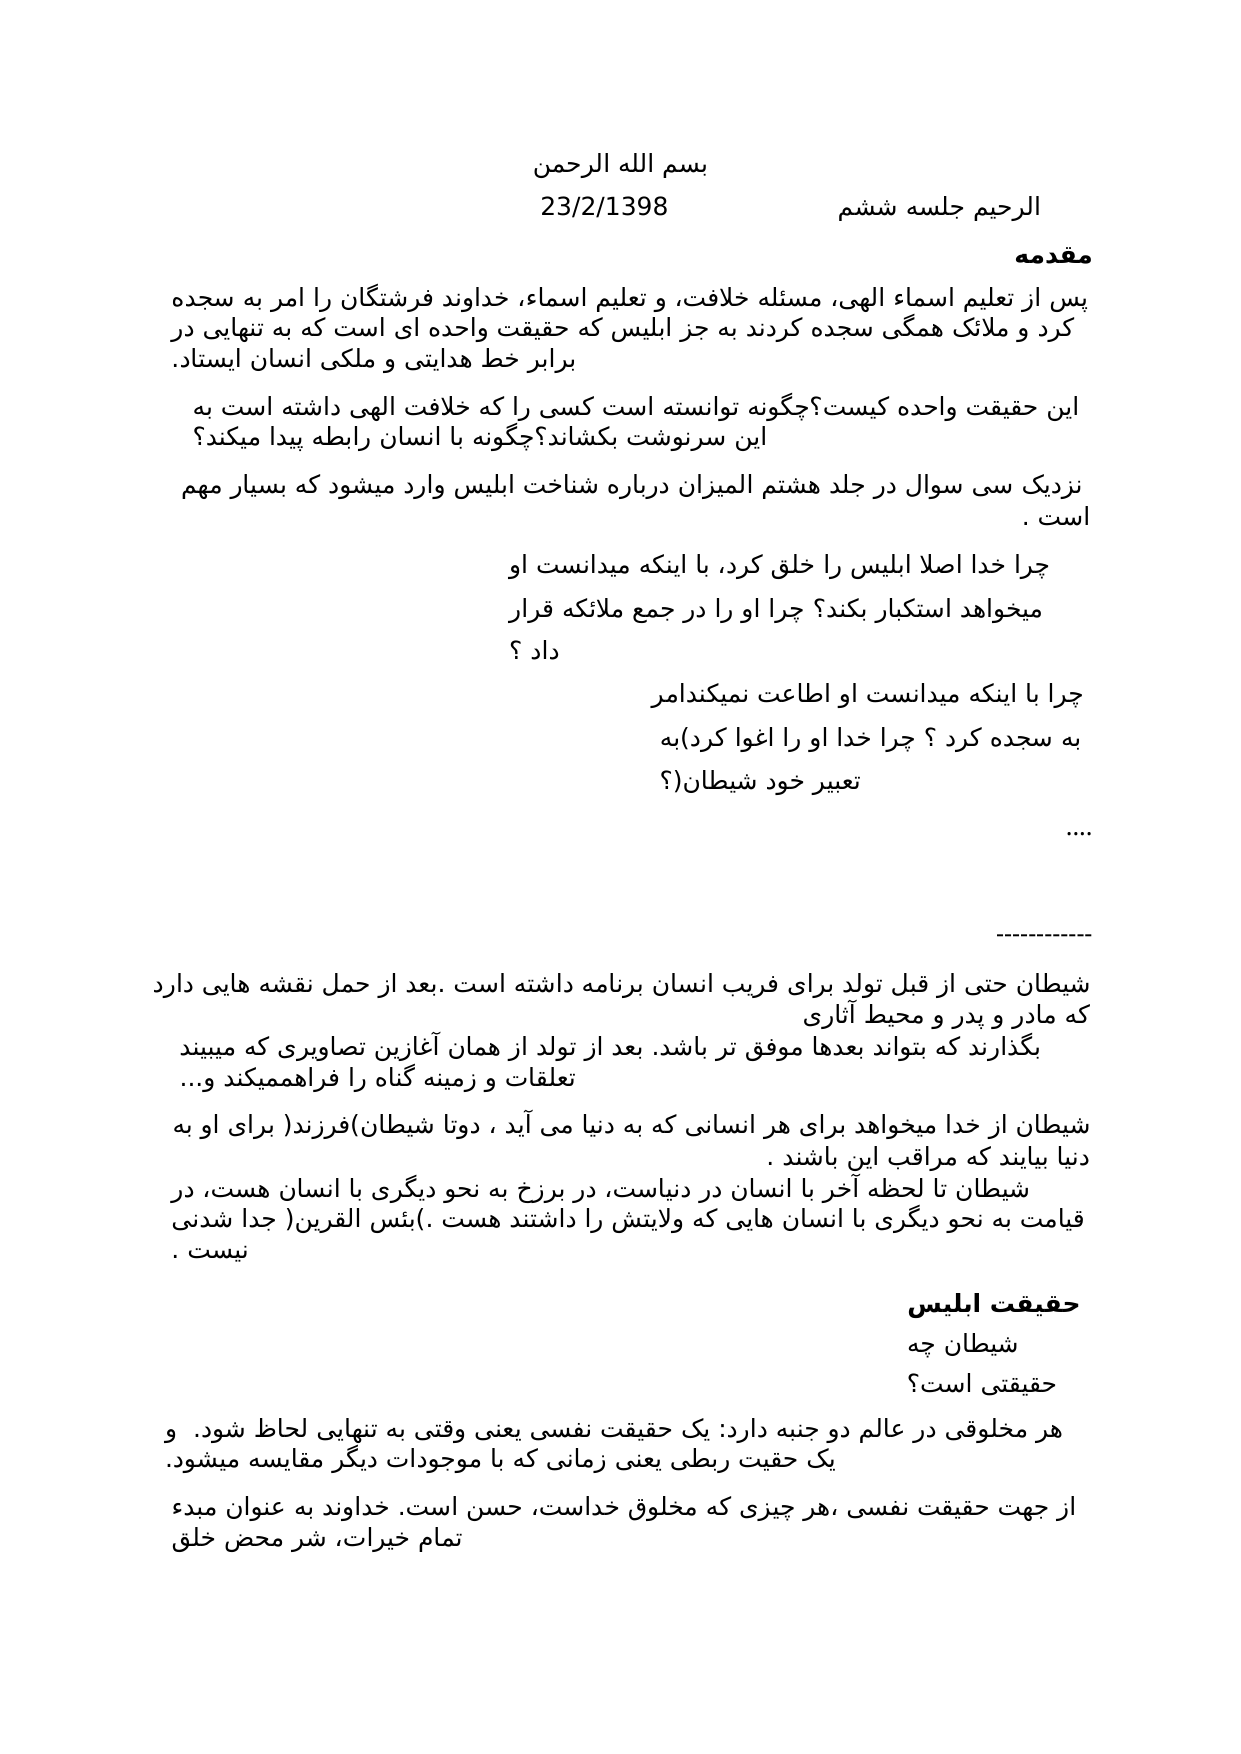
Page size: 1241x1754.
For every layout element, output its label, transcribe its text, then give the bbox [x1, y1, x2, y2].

text شیطان حتی از قبل تولد برای فریب انسان برنامه داشته است .بعد از حمل نقشه هایی دارد که مادر و پدر و محیط آثاری [135, 969, 1091, 1030]
text پس از تعلیم اسماء الهی، مسئله خلافت، و تعلیم اسماء، خداوند فرشتگان را امر به سجده کرد و ملائک همگی سجده کردند به جز ابلیس که حقیقت واحده ای است که به تنهایی در برابر خط هدایتی و ملکی انسان ایستاد. [163, 283, 1092, 373]
text حقیقت ابلیس شیطان چه حقیقتی است؟ [899, 1289, 1092, 1399]
text چرا با اینکه میدانست او اطاعت نمیکندامر به سجده کرد ؟ چرا خدا او را اغوا کرد)به تعبیر خود شیطان(؟ [652, 679, 1092, 795]
text از جهت حقیقت نفسی ،هر چیزی که مخلوق خداست، حسن است. خداوند به عنوان مبدء تمام خیرات، شر محض خلق [163, 1492, 1092, 1552]
text چرا خدا اصلا ابلیس را خلق کرد، با اینکه میدانست او میخواهد استکبار بکند؟ چرا او را در جمع ملائکه قرار داد ؟ [501, 550, 1092, 666]
text شیطان تا لحظه آخر با انسان در دنیاست، در برزخ به نحو دیگری با انسان هست، در قیامت به نحو دیگری با انسان هایی که ولایتش را داشتند هست .)بئس القرین( جدا شدنی نیست . [163, 1174, 1092, 1264]
text ------------ [135, 916, 1092, 950]
text شیطان از خدا میخواهد برای هر انسانی که به دنیا می آید ، دوتا شیطان)فرزند( برای او به دنیا بیایند که مراقب این باشند . [135, 1111, 1091, 1171]
text نزدیک سی سوال در جلد هشتم المیزان درباره شناخت ابلیس وارد میشود که بسیار مهم است . [135, 470, 1091, 531]
text .... [135, 809, 1092, 843]
text مقدمه [135, 241, 1093, 270]
text هر مخلوقی در عالم دو جنبه دارد: یک حقیقت نفسی یعنی وقتی به تنهایی لحاظ شود. و یک حقیت ربطی یعنی زمانی که با موجودات دیگر مقایسه میشود. [157, 1414, 1092, 1474]
text بسم الله الرحمن الرحیم جلسه ششم 23/2/1398 [533, 149, 1092, 222]
text این حقیقت واحده کیست؟چگونه توانسته است کسی را که خلافت الهی داشته است به این سرنوشت بکشاند؟چگونه با انسان رابطه پیدا میکند؟ [184, 392, 1092, 452]
text بگذارند که بتواند بعدها موفق تر باشد. بعد از تولد از همان آغازین تصاویری که میبیند تعلقات و زمینه گناه را فراهممیکند و... [171, 1032, 1092, 1092]
